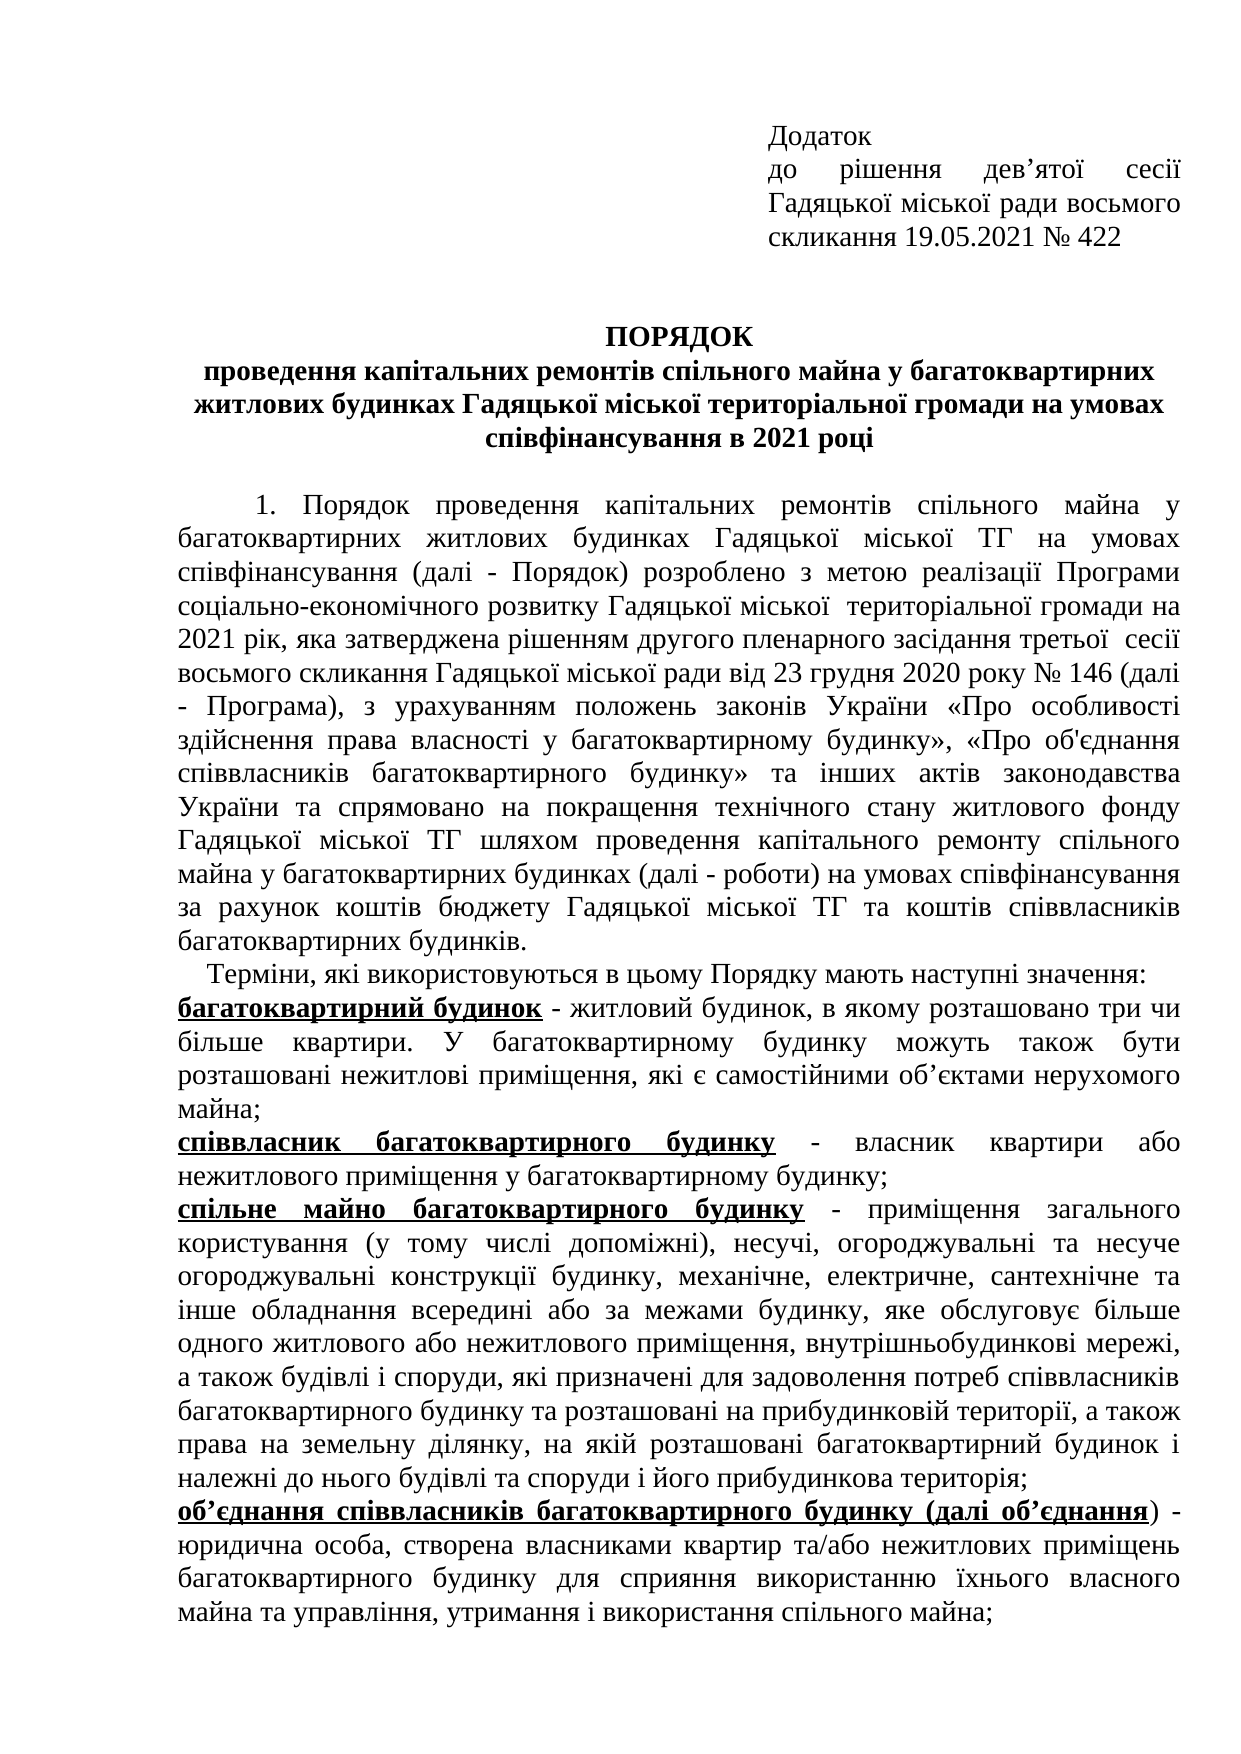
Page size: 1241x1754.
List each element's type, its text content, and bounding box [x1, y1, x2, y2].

text багатоквартирний будинок - житловий будинок, в якому розташовано три чи більше квартири. У багатоквартирному будинку можуть також бути розташовані нежитлові приміщення, які є самостійними об’єктами нерухомого майна; [177, 990, 1181, 1124]
text об’єднання співвласників багатоквартирного будинку (далі об’єднання) - юридична особа, створена власниками квартир та/або нежитлових приміщень багатоквартирного будинку для сприяння використанню їхнього власного майна та управління, утримання і використання спільного майна; [177, 1493, 1181, 1627]
text спільне майно багатоквартирного будинку - приміщення загального користування (у тому числі допоміжні), несучі, огороджувальні та несуче огороджувальні конструкції будинку, механічне, електричне, сантехнічне та інше обладнання всередині або за межами будинку, яке обслуговує більше одного житлового або нежитлового приміщення, внутрішньобудинкові мережі, а також будівлі і споруди, які призначені для задоволення потреб співвласників багатоквартирного будинку та розташовані на прибудинковій території, а також права на земельну ділянку, на якій розташовані багатоквартирний будинок і належні до нього будівлі та споруди і його прибудинкова територія; [177, 1191, 1181, 1493]
text ПОРЯДОК [177, 319, 1181, 353]
text 1. Порядок проведення капітальних ремонтів спільного майна у багатоквартирних житлових будинках Гадяцької міської ТГ на умовах співфінансування (далі - Порядок) розроблено з метою реалізації Програми соціально-економічного розвитку Гадяцької міської територіальної громади на 2021 рік, яка затверджена рішенням другого пленарного засідання третьої сесії восьмого скликання Гадяцької міської ради від 23 грудня 2020 року № 146 (далі - Програма), з урахуванням положень законів України «Про особливості здійснення права власності у багатоквартирному будинку», «Про об'єднання співвласників багатоквартирного будинку» та інших актів законодавства України та спрямовано на покращення технічного стану житлового фонду Гадяцької міської ТГ шляхом проведення капітального ремонту спільного майна у багатоквартирних будинках (далі - роботи) на умовах співфінансування за рахунок коштів бюджету Гадяцької міської ТГ та коштів співвласників багатоквартирних будинків. [177, 487, 1181, 957]
text Додаток [768, 118, 1181, 152]
text проведення капітальних ремонтів спільного майна у багатоквартирних житлових будинках Гадяцької міської територіальної громади на умовах співфінансування в 2021 році [177, 353, 1181, 453]
text до рішення дев’ятої сесії Гадяцької міської ради восьмого скликання 19.05.2021 № 422 [768, 152, 1181, 252]
text співвласник багатоквартирного будинку - власник квартири або нежитлового приміщення у багатоквартирному будинку; [177, 1124, 1181, 1191]
text Терміни, які використовуються в цьому Порядку мають наступні значення: [177, 957, 1181, 990]
